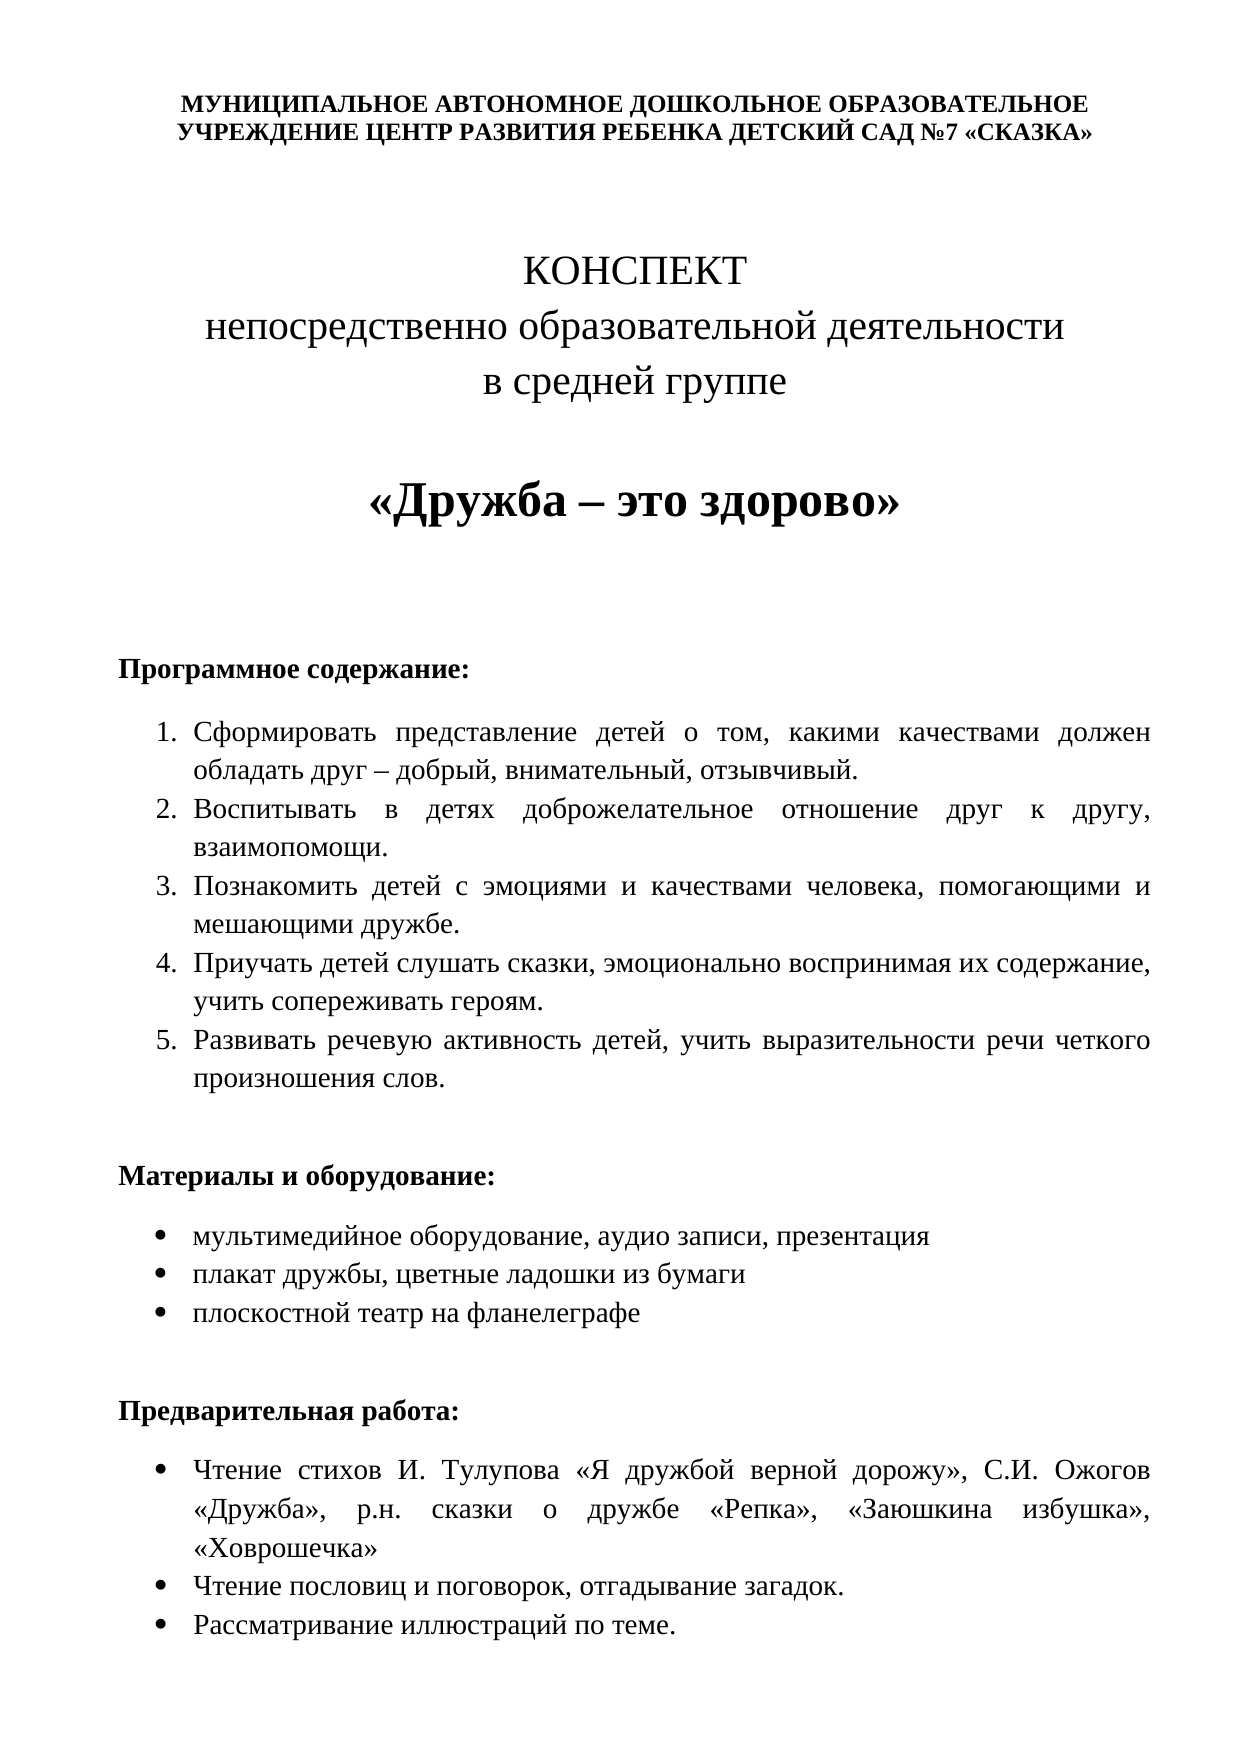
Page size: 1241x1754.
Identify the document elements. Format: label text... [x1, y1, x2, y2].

list Воспитывать в детях доброжелательное отношение друг к другу, взаимопомощи. [156, 791, 1152, 863]
list Чтение стихов И. Тулупова «Я дружбой верной дорожу», С.И. Ожогов «Дружба», р.н. сказки о дружбе «Репка», «Заюшкина избушка», «Ховрошечка» [156, 1452, 1152, 1563]
text Материалы и оборудование: [118, 1158, 1152, 1192]
text Предварительная работа: [118, 1393, 1152, 1427]
list Сформировать представление детей о том, какими качествами должен обладать друг – добрый, внимательный, отзывчивый. [156, 714, 1152, 786]
text «Дружба – это здорово» [118, 470, 1152, 527]
list Чтение пословиц и поговорок, отгадывание загадок. [156, 1568, 1152, 1602]
list плоскостной театр на фланелеграфе [155, 1295, 1152, 1329]
text в средней группе [118, 356, 1152, 403]
text Программное содержание: [118, 651, 1152, 684]
list Рассматривание иллюстраций по теме. [156, 1607, 1152, 1641]
list плакат дружбы, цветные ладошки из бумаги [155, 1256, 1152, 1290]
list мультимедийное оборудование, аудио записи, презентация [155, 1218, 1152, 1251]
text КОНСПЕКТ [118, 245, 1152, 293]
text непосредственно образовательной деятельности [118, 300, 1152, 348]
list Приучать детей слушать сказки, эмоционально воспринимая их содержание, учить сопереживать героям. [156, 945, 1152, 1017]
text МУНИЦИПАЛЬНОЕ АВТОНОМНОЕ ДОШКОЛЬНОЕ ОБРАЗОВАТЕЛЬНОЕ УЧРЕЖДЕНИЕ ЦЕНТР РАЗВИТИЯ РЕБЕНКА ДЕТСКИЙ САД №7 «СКАЗКА» [118, 89, 1152, 146]
list Познакомить детей с эмоциями и качествами человека, помогающими и мешающими дружбе. [156, 868, 1152, 940]
list Развивать речевую активность детей, учить выразительности речи четкого произношения слов. [156, 1022, 1152, 1094]
